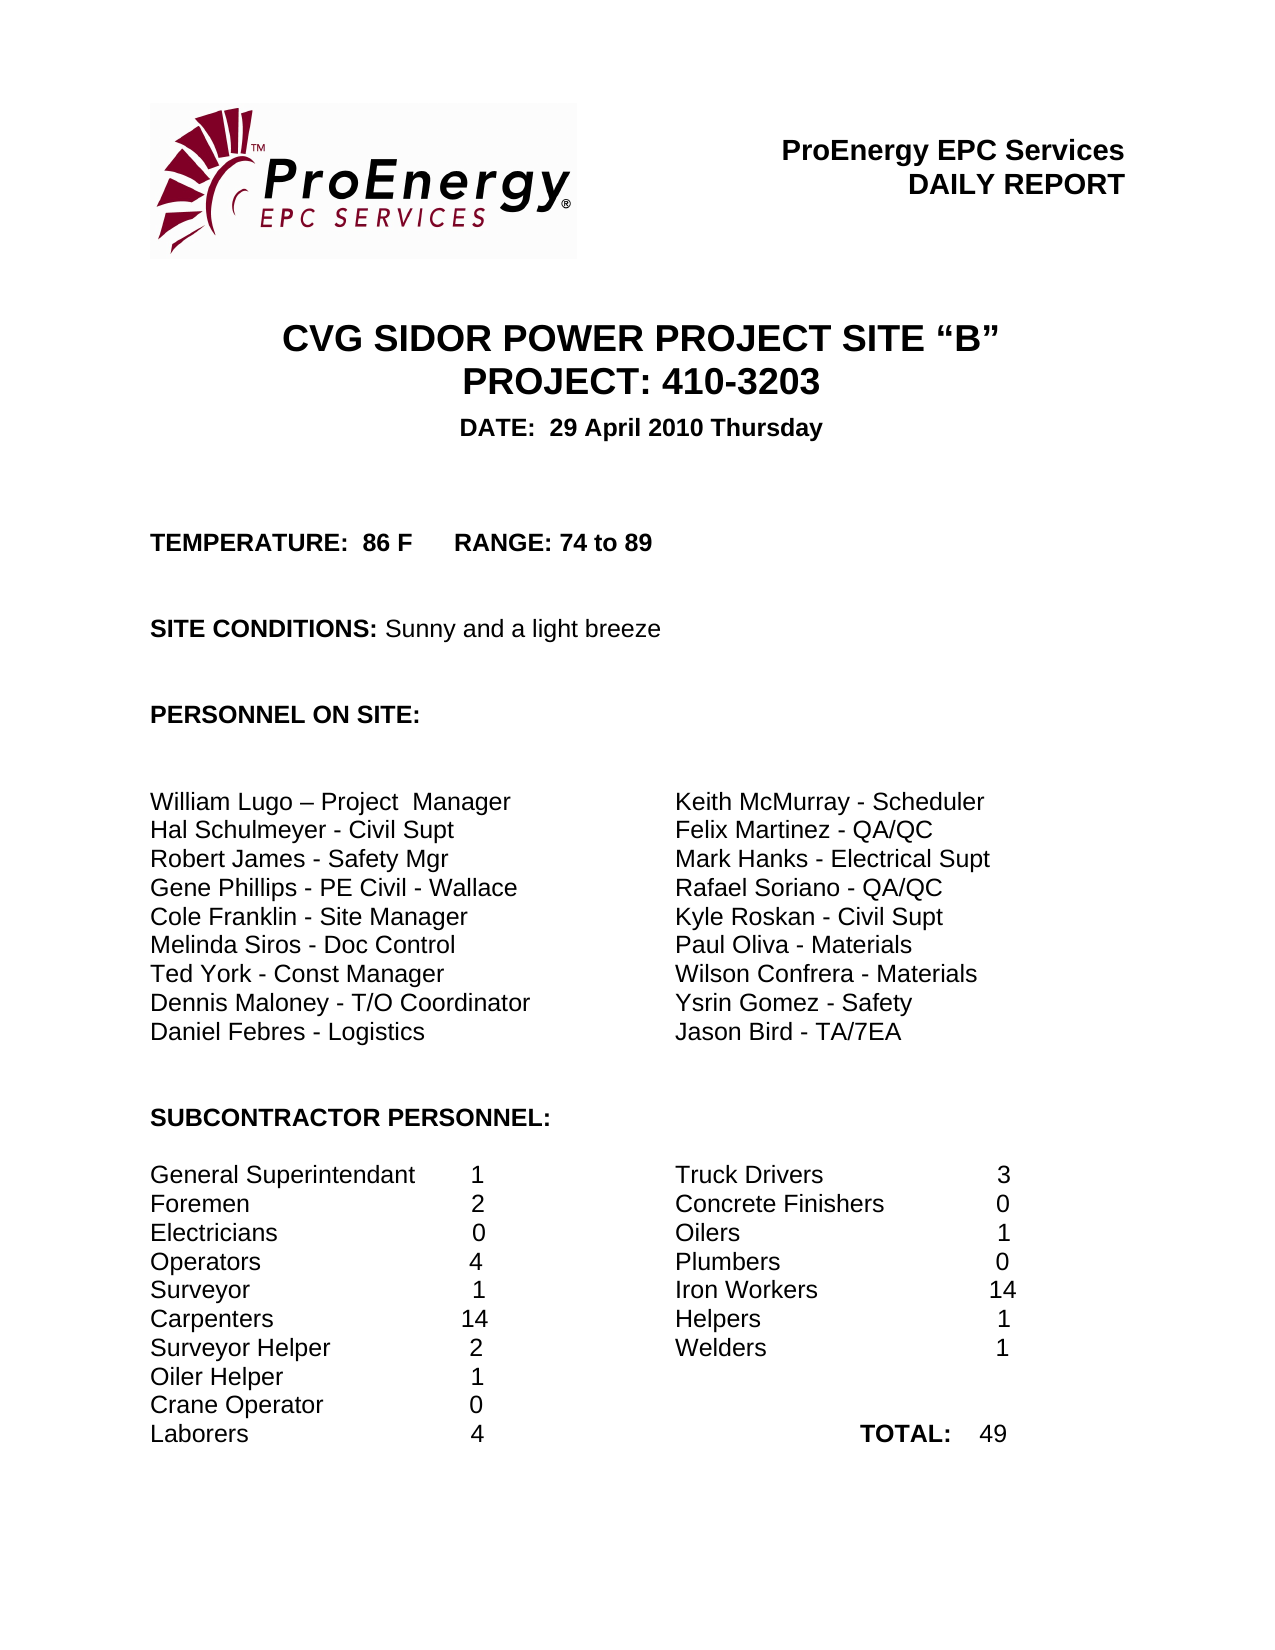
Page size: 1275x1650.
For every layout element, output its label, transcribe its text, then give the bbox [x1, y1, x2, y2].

text Cole Franklin - Site Manager Melinda Siros - Doc Control [150, 901, 600, 959]
text Carpenters 14 Surveyor Helper 2 [150, 1304, 600, 1361]
text Electricians 0 [150, 1218, 600, 1246]
text William Lugo – Project Manager Hal Schulmeyer - Civil Supt [150, 786, 600, 844]
text Concrete Finishers 0 [675, 1189, 1125, 1218]
text TEMPERATURE: 86 F RANGE: 74 to 89 [150, 528, 1125, 556]
text SITE CONDITIONS: Sunny and a light breeze [150, 614, 1125, 643]
text Paul Oliva - Materials Wilson Confrera - Materials [675, 930, 1125, 988]
text Truck Drivers 3 [675, 1160, 1125, 1189]
text Foremen 2 [150, 1189, 600, 1218]
text Operators 4 Surveyor 1 [150, 1246, 600, 1304]
text Rafael Soriano - QA/QC Kyle Roskan - Civil Supt [675, 873, 1125, 930]
picture [150, 103, 577, 259]
text Ysrin Gomez - Safety [675, 988, 1125, 1016]
text Plumbers 0 Iron Workers 14 [675, 1246, 1125, 1304]
text Oiler Helper 1 [150, 1361, 600, 1390]
text Robert James - Safety Mgr Gene Phillips - PE Civil - Wallace [150, 844, 600, 901]
table_header CVG SIDOR POWER PROJECT SITE “B” PROJECT: 410-3203 [139, 316, 1144, 413]
text SUBCONTRACTOR PERSONNEL: [150, 1103, 1125, 1131]
text Ted York - Const Manager Dennis Maloney - T/O Coordinator [150, 959, 600, 1016]
text Keith McMurray - Scheduler [675, 786, 1125, 815]
text Felix Martinez - QA/QC Mark Hanks - Electrical Supt [675, 815, 1125, 873]
table_cell DATE: 29 April 2010 Thursday [139, 413, 1144, 441]
text Crane Operator 0 Laborers 4 [150, 1390, 600, 1448]
text Daniel Febres - Logistics [150, 1016, 600, 1045]
text Oilers 1 [675, 1218, 1125, 1246]
text TOTAL: 49 [825, 1419, 1125, 1448]
text Helpers 1 [675, 1304, 1125, 1333]
text Jason Bird - TA/7EA [675, 1016, 1125, 1045]
text General Superintendant 1 [150, 1160, 600, 1189]
text Welders 1 [675, 1333, 1125, 1390]
text PERSONNEL ON SITE: [150, 700, 1125, 729]
